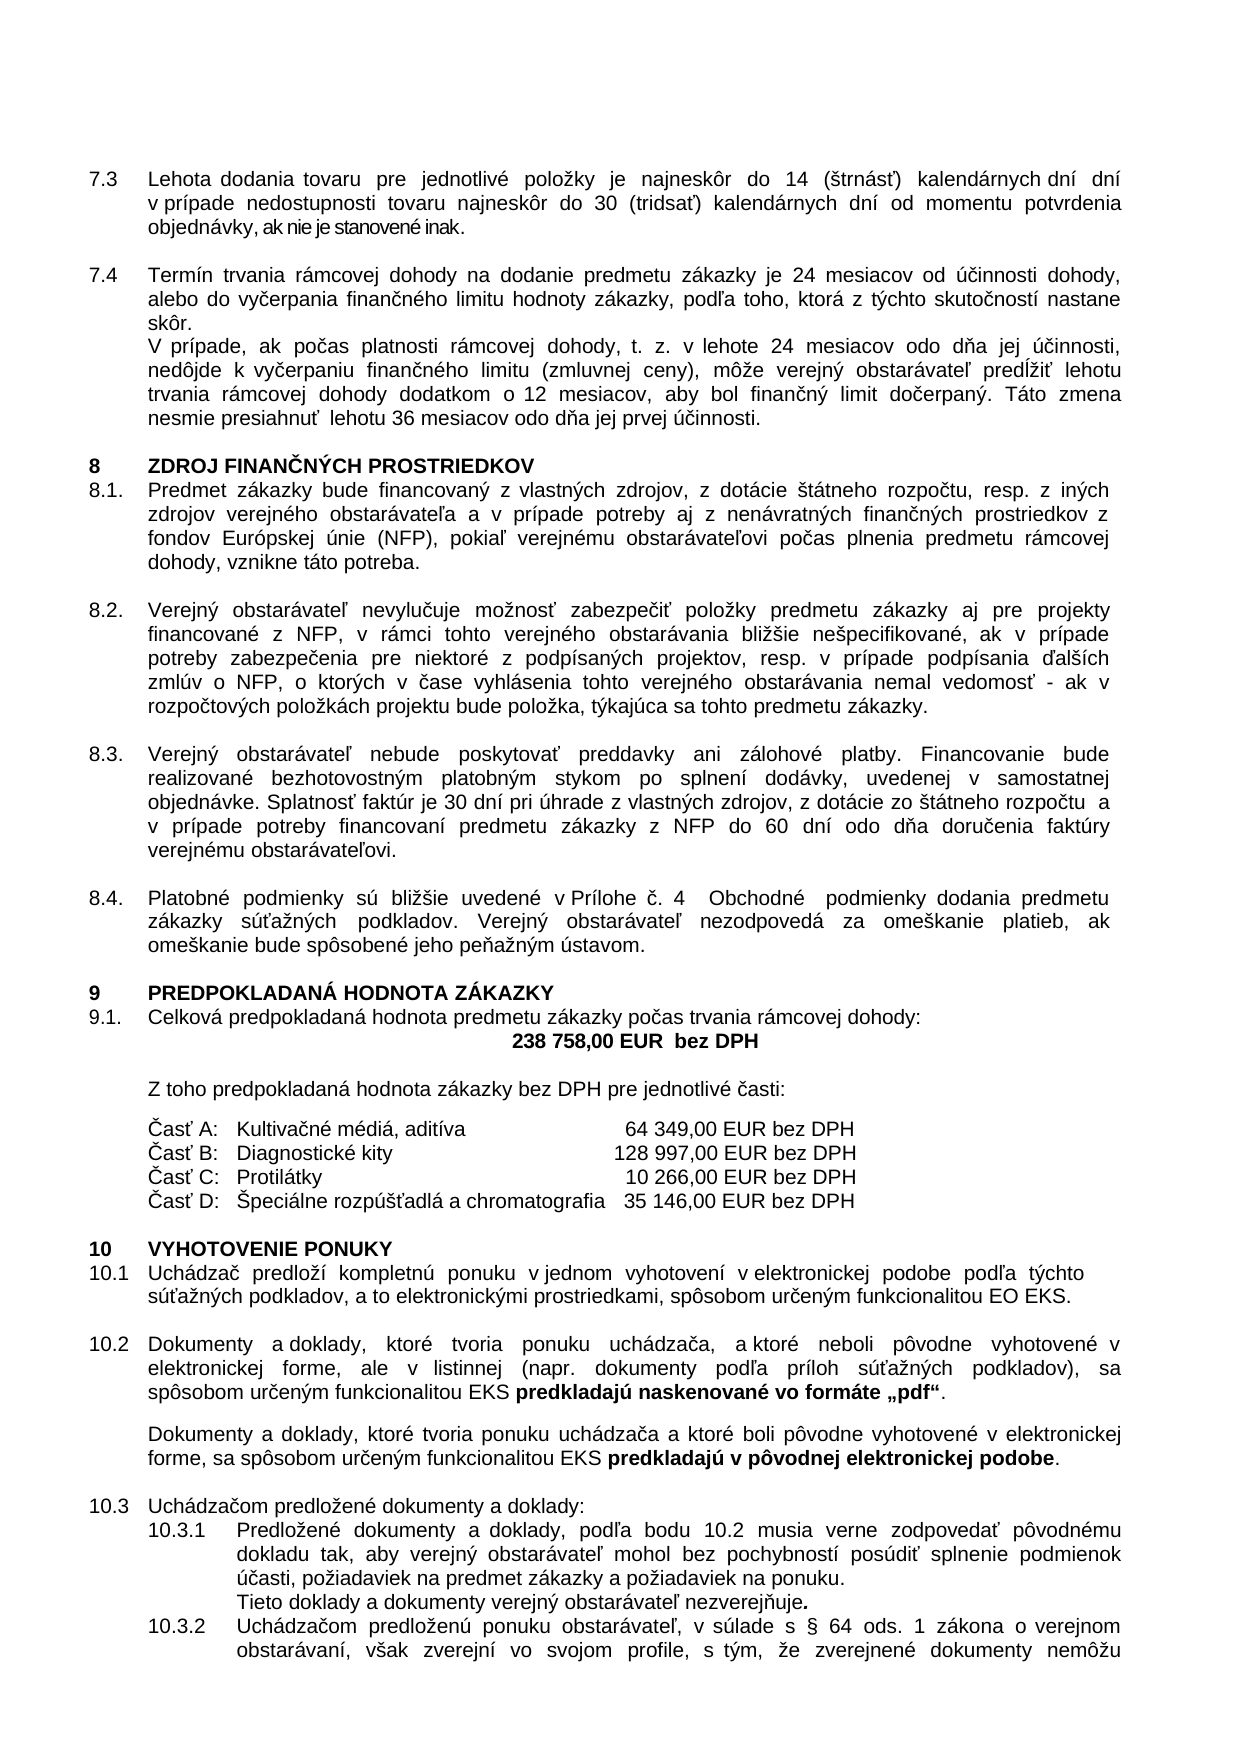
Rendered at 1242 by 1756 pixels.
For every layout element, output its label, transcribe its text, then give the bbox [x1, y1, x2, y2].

text Časť D: Špeciálne rozpúšťadlá a chromatografia 35 146,00 EUR bez DPH [148, 1188, 1004, 1212]
list Verejný obstarávateľ nevylučuje možnosť zabezpečiť položky predmetu zákazky aj pre projekty financované z NFP, v rámci tohto verejného obstarávania bližšie nešpecifikované, ak v prípade potreby zabezpečenia pre niektoré z podpísaných projektov, resp. v prípade podpísania ďalších zmlúv o NFP, o ktorých v čase vyhlásenia tohto verejného obstarávania nemal vedomosť - ak v rozpočtových položkách projektu bude položka, týkajúca sa tohto predmetu zákazky. [89, 598, 1110, 718]
list Verejný obstarávateľ nebude poskytovať preddavky ani zálohové platby. Financovanie bude realizované bezhotovostným platobným stykom po splnení dodávky, uvedenej v samostatnej objednávke. Splatnosť faktúr je 30 dní pri úhrade z vlastných zdrojov, z dotácie zo štátneho rozpočtu a v prípade potreby financovaní predmetu zákazky z NFP do 60 dní odo dňa doručenia faktúry verejnému obstarávateľovi. [89, 742, 1110, 861]
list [148, 1614, 1122, 1662]
list Platobné podmienky sú bližšie uvedené v Prílohe č. 4 Obchodné podmienky dodania predmetu zákazky súťažných podkladov. Verejný obstarávateľ nezodpovedá za omeškanie platieb, ak omeškanie bude spôsobené jeho peňažným ústavom. [89, 885, 1110, 957]
text Časť C: Protilátky 10 266,00 EUR bez DPH [148, 1164, 960, 1188]
list Uchádzačom predložené dokumenty a doklady: [89, 1494, 1135, 1518]
list Termín trvania rámcovej dohody na dodanie predmetu zákazky je 24 mesiacov od účinnosti dohody, alebo do vyčerpania finančného limitu hodnoty zákazky, podľa toho, ktorá z týchto skutočností nastane skôr. [89, 262, 1121, 334]
text 9.1. Celková predpokladaná hodnota predmetu zákazky počas trvania rámcovej dohody: [89, 1005, 1135, 1029]
list Uchádzač predloží kompletnú ponuku v jednom vyhotovení v elektronickej podobe podľa týchto súťažných podkladov, a to elektronickými prostriedkami, spôsobom určeným funkcionalitou EO EKS. [89, 1260, 1120, 1308]
text 8 ZDROJ FINANČNÝCH PROSTRIEDKOV [89, 454, 1135, 478]
text Časť A: Kultivačné médiá, aditíva 64 349,00 EUR bez DPH [148, 1117, 1135, 1141]
list Predmet zákazky bude financovaný z vlastných zdrojov, z dotácie štátneho rozpočtu, resp. z iných zdrojov verejného obstarávateľa a v prípade potreby aj z nenávratných finančných prostriedkov z fondov Európskej únie (NFP), pokiaľ verejnému obstarávateľovi počas plnenia predmetu rámcovej dohody, vznikne táto potreba. [89, 478, 1109, 574]
list Dokumenty a doklady, ktoré tvoria ponuku uchádzača, a ktoré neboli pôvodne vyhotovené v elektronickej forme, ale v listinnej (napr. dokumenty podľa príloh súťažných podkladov), sa spôsobom určeným funkcionalitou EKS predkladajú naskenované vo formáte „pdf“. [89, 1332, 1122, 1404]
text Tieto doklady a dokumenty verejný obstarávateľ nezverejňuje. [236, 1590, 1135, 1614]
subtitle 238 758,00 EUR bez DPH [135, 1029, 1135, 1053]
list Predložené dokumenty a doklady, podľa bodu 10.2 musia verne zodpovedať pôvodnému dokladu tak, aby verejný obstarávateľ mohol bez pochybností posúdiť splnenie podmienok účasti, požiadaviek na predmet zákazky a požiadaviek na ponuku. [148, 1518, 1122, 1590]
list Lehota dodania tovaru pre jednotlivé položky je najneskôr do 14 (štrnásť) kalendárnych dní dní v prípade nedostupnosti tovaru najneskôr do 30 (tridsať) kalendárnych dní od momentu potvrdenia objednávky, ak nie je stanovené inak. [89, 167, 1121, 238]
text V prípade, ak počas platnosti rámcovej dohody, t. z. v lehote 24 mesiacov odo dňa jej účinnosti, nedôjde k vyčerpaniu finančného limitu (zmluvnej ceny), môže verejný obstarávateľ predĺžiť lehotu trvania rámcovej dohody dodatkom o 12 mesiacov, aby bol finančný limit dočerpaný. Táto zmena nesmie presiahnuť lehotu 36 mesiacov odo dňa jej prvej účinnosti. [148, 334, 1122, 430]
text Časť B: Diagnostické kity 128 997,00 EUR bez DPH [148, 1141, 1135, 1164]
text Z toho predpokladaná hodnota zákazky bez DPH pre jednotlivé časti: [148, 1077, 1135, 1101]
text 9 PREDPOKLADANÁ HODNOTA ZÁKAZKY [89, 981, 1135, 1005]
text Dokumenty a doklady, ktoré tvoria ponuku uchádzača a ktoré boli pôvodne vyhotovené v elektronickej forme, sa spôsobom určeným funkcionalitou EKS predkladajú v pôvodnej elektronickej podobe. [148, 1422, 1122, 1470]
text 10 VYHOTOVENIE PONUKY [89, 1236, 1135, 1260]
